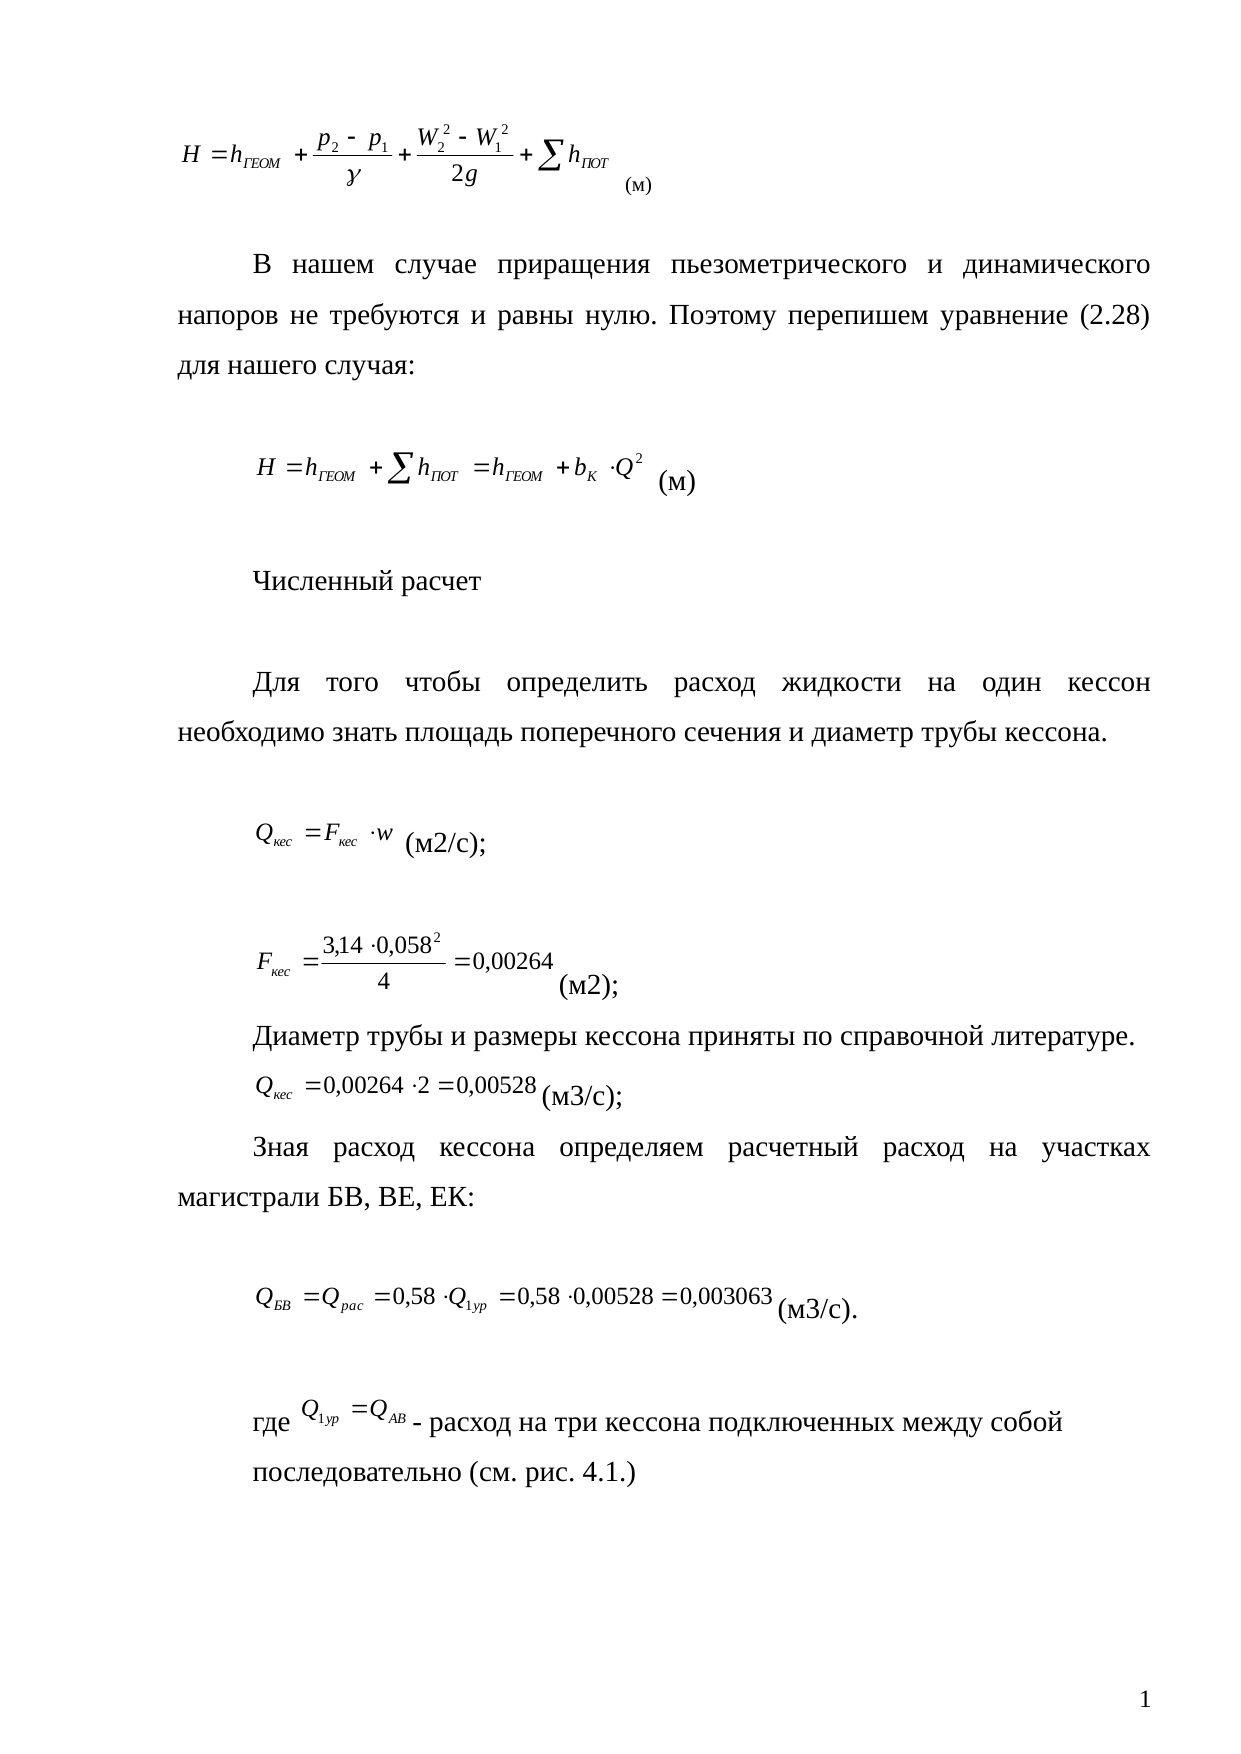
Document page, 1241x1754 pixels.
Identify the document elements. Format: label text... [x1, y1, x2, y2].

text Диаметр трубы и размеры кессона приняты по справочной литературе. [177, 1018, 1152, 1051]
text В нашем случае приращения пьезометрического и динамического напоров не требуются и равны нулю. Поэтому перепишем уравнение (2.28) для нашего случая: [177, 247, 1152, 381]
text где - расход на три кессона подключенных между собой [177, 1392, 1152, 1438]
text Численный расчет [177, 563, 1152, 597]
text (м) [177, 448, 1152, 496]
text (м2); [177, 926, 1152, 1001]
text Зная расход кессона определяем расчетный расход на участках магистрали БВ, ВЕ, ЕК: [177, 1129, 1152, 1213]
text Для того чтобы определить расход жидкости на один кессон необходимо знать площадь поперечного сечения и диаметр трубы кессона. [177, 664, 1152, 748]
text (м3/с). [177, 1280, 1152, 1325]
text последовательно (см. рис. 4.1.) [177, 1454, 1152, 1488]
text (м3/с); [177, 1068, 1152, 1112]
text (м2/с); [177, 815, 1152, 859]
